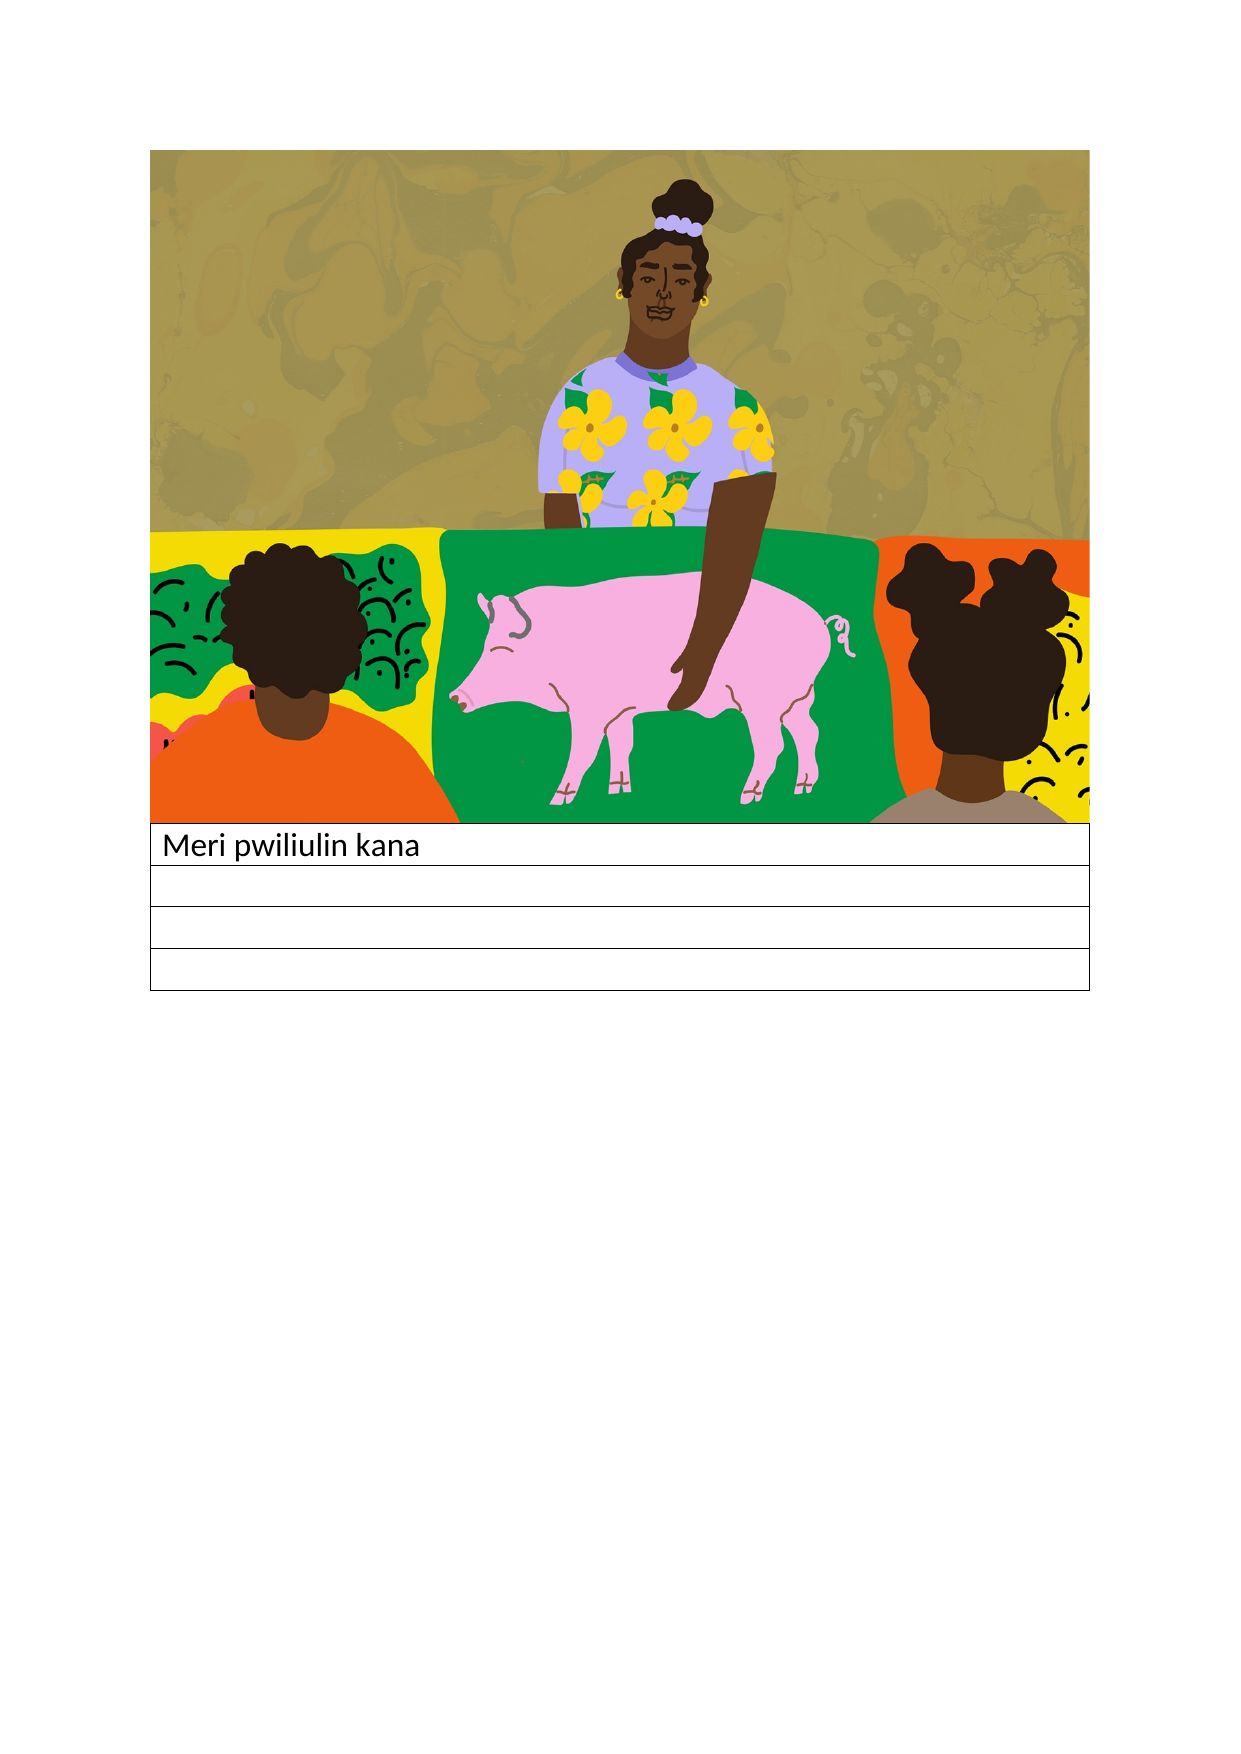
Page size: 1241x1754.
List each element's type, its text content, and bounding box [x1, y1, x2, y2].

table_cell [151, 907, 1089, 948]
picture [150, 150, 1090, 823]
table_cell [151, 866, 1089, 906]
table_cell [151, 949, 1089, 990]
table_header Meri pwiliulin kana [151, 824, 1089, 864]
